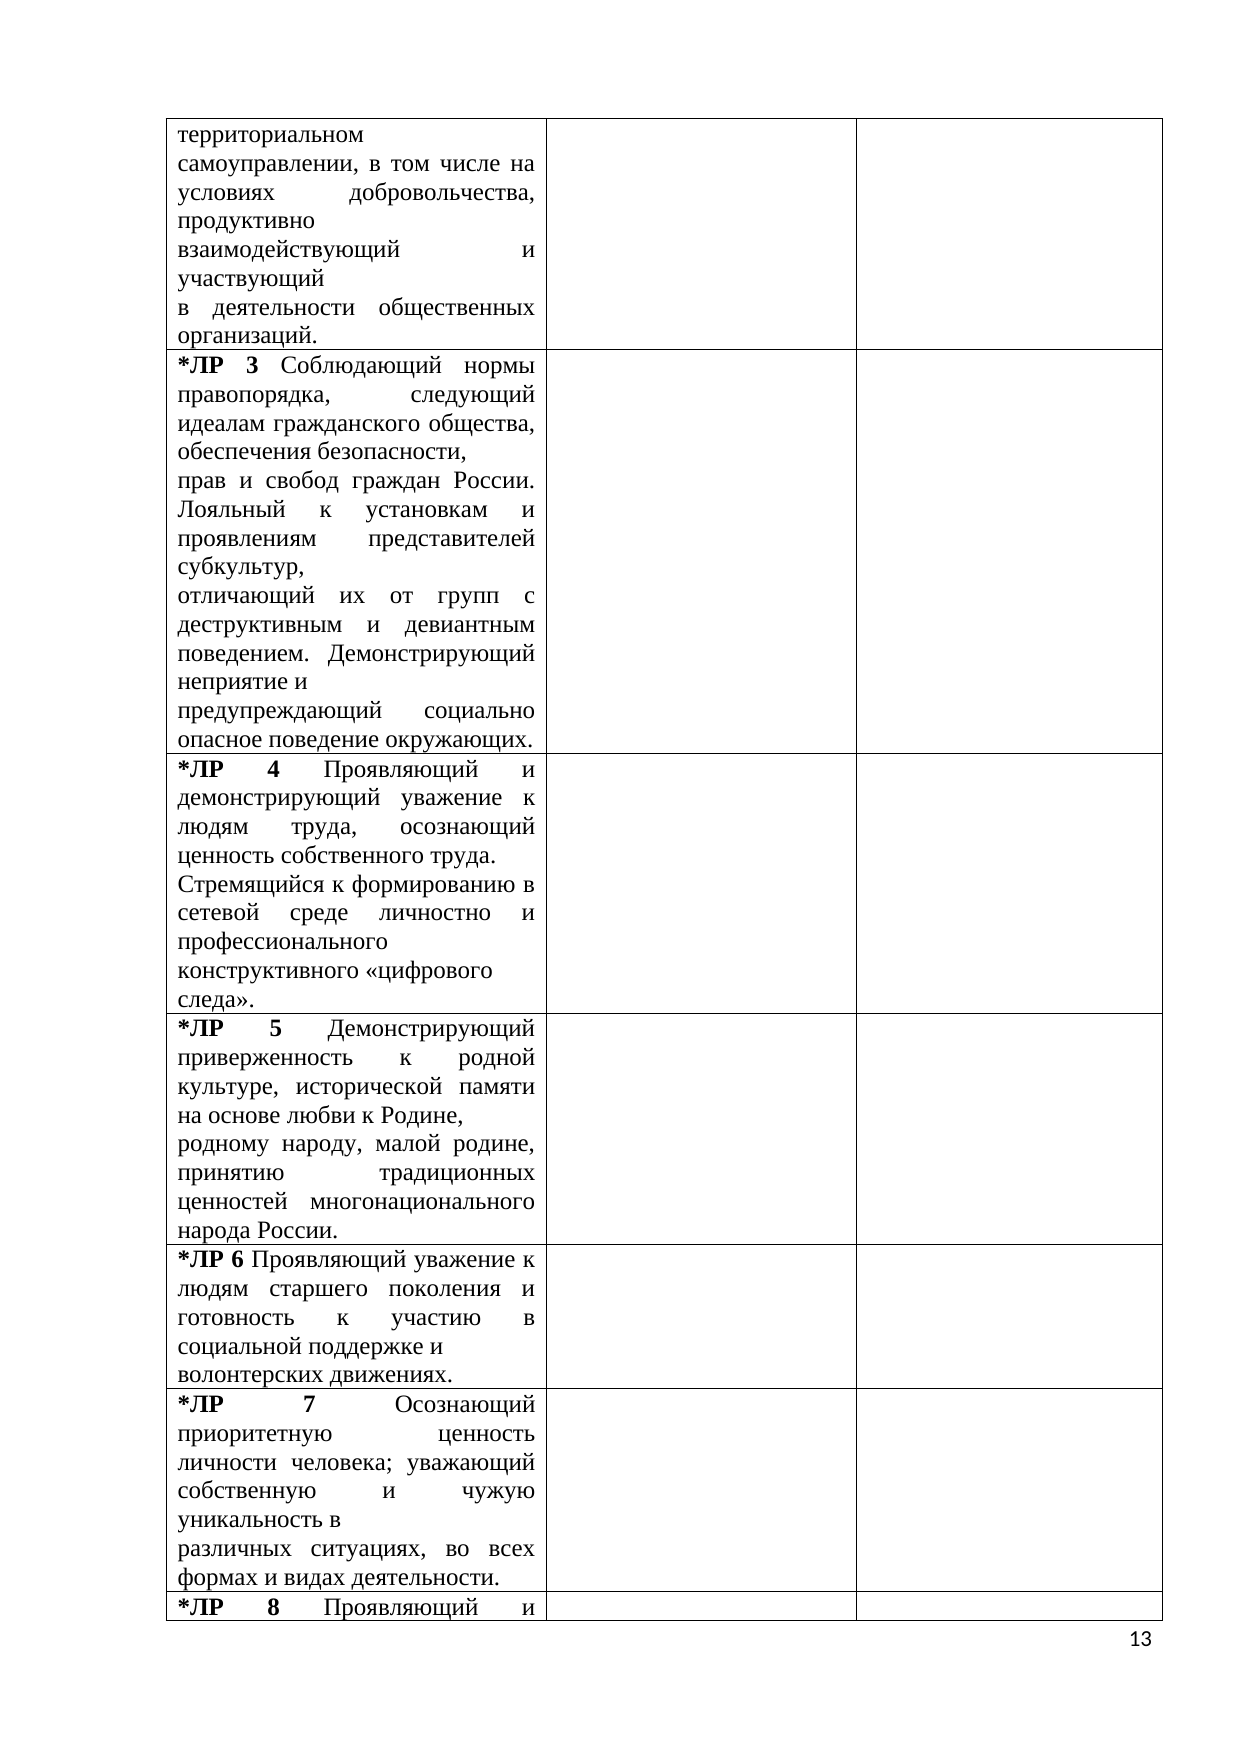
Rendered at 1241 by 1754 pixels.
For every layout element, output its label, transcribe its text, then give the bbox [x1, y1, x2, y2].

table_cell [547, 754, 856, 1012]
table_cell *ЛР 6 Проявляющий уважение к людям старшего поколения и готовность к участию в социальной поддержке и волонтерских движениях. [167, 1245, 546, 1388]
table_cell [547, 1592, 856, 1620]
table_cell *ЛР 5 Демонстрирующий приверженность к родной культуре, исторической памяти на основе любви к Родине, родному народу, малой родине, принятию традиционных ценностей многонационального народа России. [167, 1014, 546, 1243]
table_cell [547, 119, 856, 349]
table_cell *ЛР 3 Соблюдающий нормы правопорядка, следующий идеалам гражданского общества, обеспечения безопасности, прав и свобод граждан России. Лояльный к установкам и проявлениям представителей субкультур, отличающий их от групп с деструктивным и девиантным поведением. Демонстрирующий неприятие и предупреждающий социально опасное поведение окружающих. [167, 350, 546, 753]
table_cell [857, 1592, 1162, 1620]
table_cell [167, 1592, 546, 1620]
table_cell [857, 350, 1162, 753]
table_cell [857, 754, 1162, 1012]
table_cell *ЛР 7 Осознающий приоритетную ценность личности человека; уважающий собственную и чужую уникальность в различных ситуациях, во всех формах и видах деятельности. [167, 1389, 546, 1591]
table_cell [547, 1245, 856, 1388]
table_cell [857, 1245, 1162, 1388]
table_cell [547, 1014, 856, 1243]
table_cell [547, 1389, 856, 1591]
table_cell [857, 119, 1162, 349]
table_cell *ЛР 4 Проявляющий и демонстрирующий уважение к людям труда, осознающий ценность собственного труда. Стремящийся к формированию в сетевой среде личностно и профессионального конструктивного «цифрового следа». [167, 754, 546, 1012]
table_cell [167, 119, 546, 349]
table_cell [547, 350, 856, 753]
table_cell [857, 1389, 1162, 1591]
table_cell [857, 1014, 1162, 1243]
